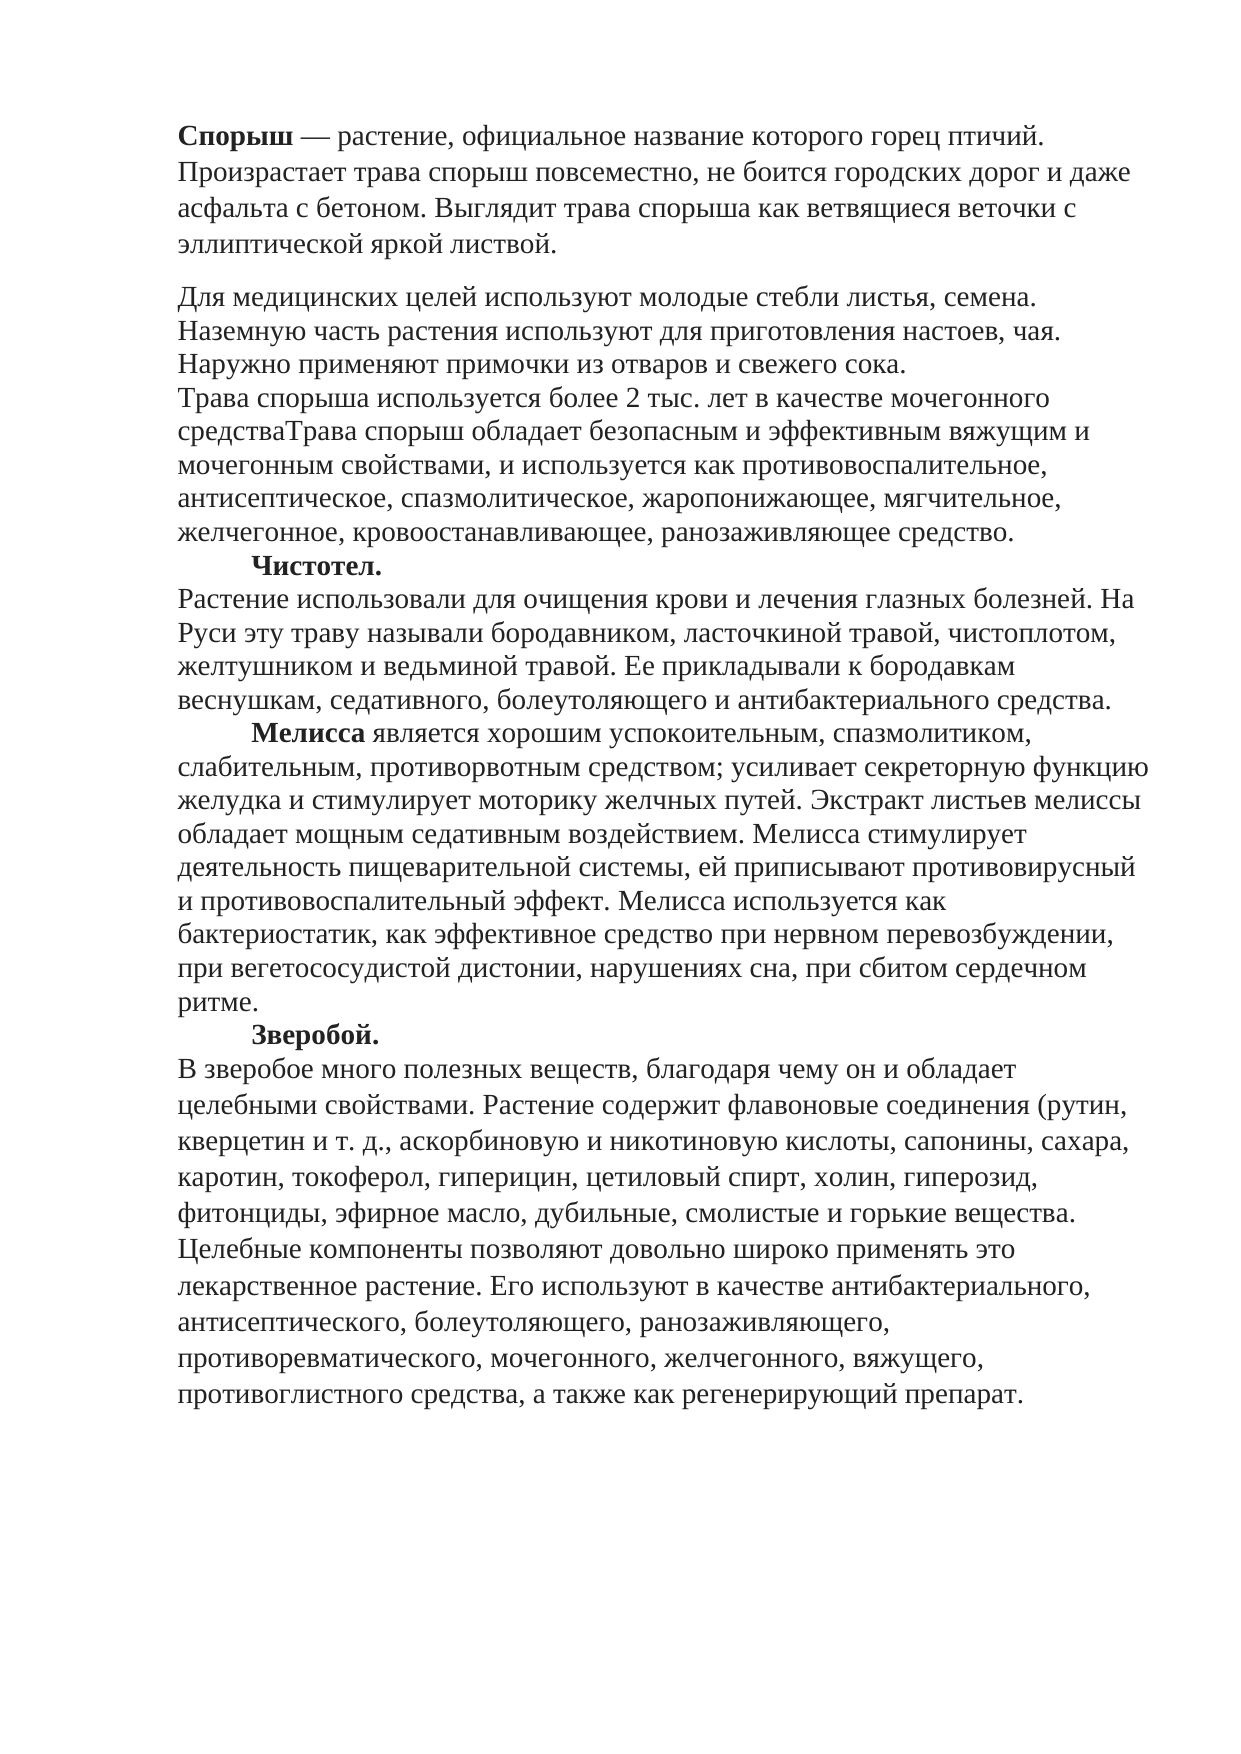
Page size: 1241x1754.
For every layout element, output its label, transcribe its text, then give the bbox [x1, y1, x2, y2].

text веснушкам, седативного, болеутоляющего и антибактериального средства. [177, 682, 1152, 715]
text Для медицинских целей используют молодые стебли листья, семена. Наземную часть растения используют для приготовления настоев, чая. Наружно применяют примочки из отваров и свежего сока. [177, 279, 1152, 380]
text Мелисса является хорошим успокоительным, спазмолитиком, слабительным, противорвотным средством; усиливает секреторную функцию желудка и стимулирует моторику желчных путей. Экстракт листьев мелиссы обладает мощным седативным воздействием. Мелисса стимулирует деятельность пищеварительной системы, ей приписывают противовирусный и противовоспалительный эффект. Мелисса используется как бактериостатик, как эффективное средство при нервном перевозбуждении, при вегетососудистой дистонии, нарушениях сна, при сбитом сердечном ритме. [177, 715, 1152, 1017]
text В зверобое много полезных веществ, благодаря чему он и обладает целебными свойствами. Растение содержит флавоновые соединения (рутин, кверцетин и т. д., аскорбиновую и никотиновую кислоты, сапонины, сахара, каротин, токоферол, гиперицин, цетиловый спирт, холин, гиперозид, фитонциды, эфирное масло, дубильные, смолистые и горькие вещества. Целебные компоненты позволяют довольно широко применять это лекарственное растение. Его используют в качестве антибактериального, антисептического, болеутоляющего, ранозаживляющего, противоревматического, мочегонного, желчегонного, вяжущего, противоглистного средства, а также как регенерирующий препарат. [177, 1051, 1152, 1410]
text Растение использовали для очищения крови и лечения глазных болезней. На Руси эту траву называли бородавником, ласточкиной травой, чистоплотом, желтушником и ведьминой травой. Ее прикладывали к бородавкам [177, 581, 1152, 682]
text Зверобой. [177, 1017, 1152, 1051]
text Трава спорыша используется более 2 тыс. лет в качестве мочегонного средстваТрава спорыш обладает безопасным и эффективным вяжущим и мочегонным свойствами, и используется как противовоспалительное, антисептическое, спазмолитическое, жаропонижающее, мягчительное, желчегонное, кровоостанавливающее, ранозаживляющее средство. [177, 380, 1152, 548]
text Чистотел. [177, 548, 1152, 581]
text Спорыш — растение, официальное название которого горец птичий. Произрастает трава спорыш повсеместно, не боится городских дорог и даже асфальта с бетоном. Выглядит трава спорыша как ветвящиеся веточки с эллиптической яркой листвой. [177, 118, 1152, 260]
